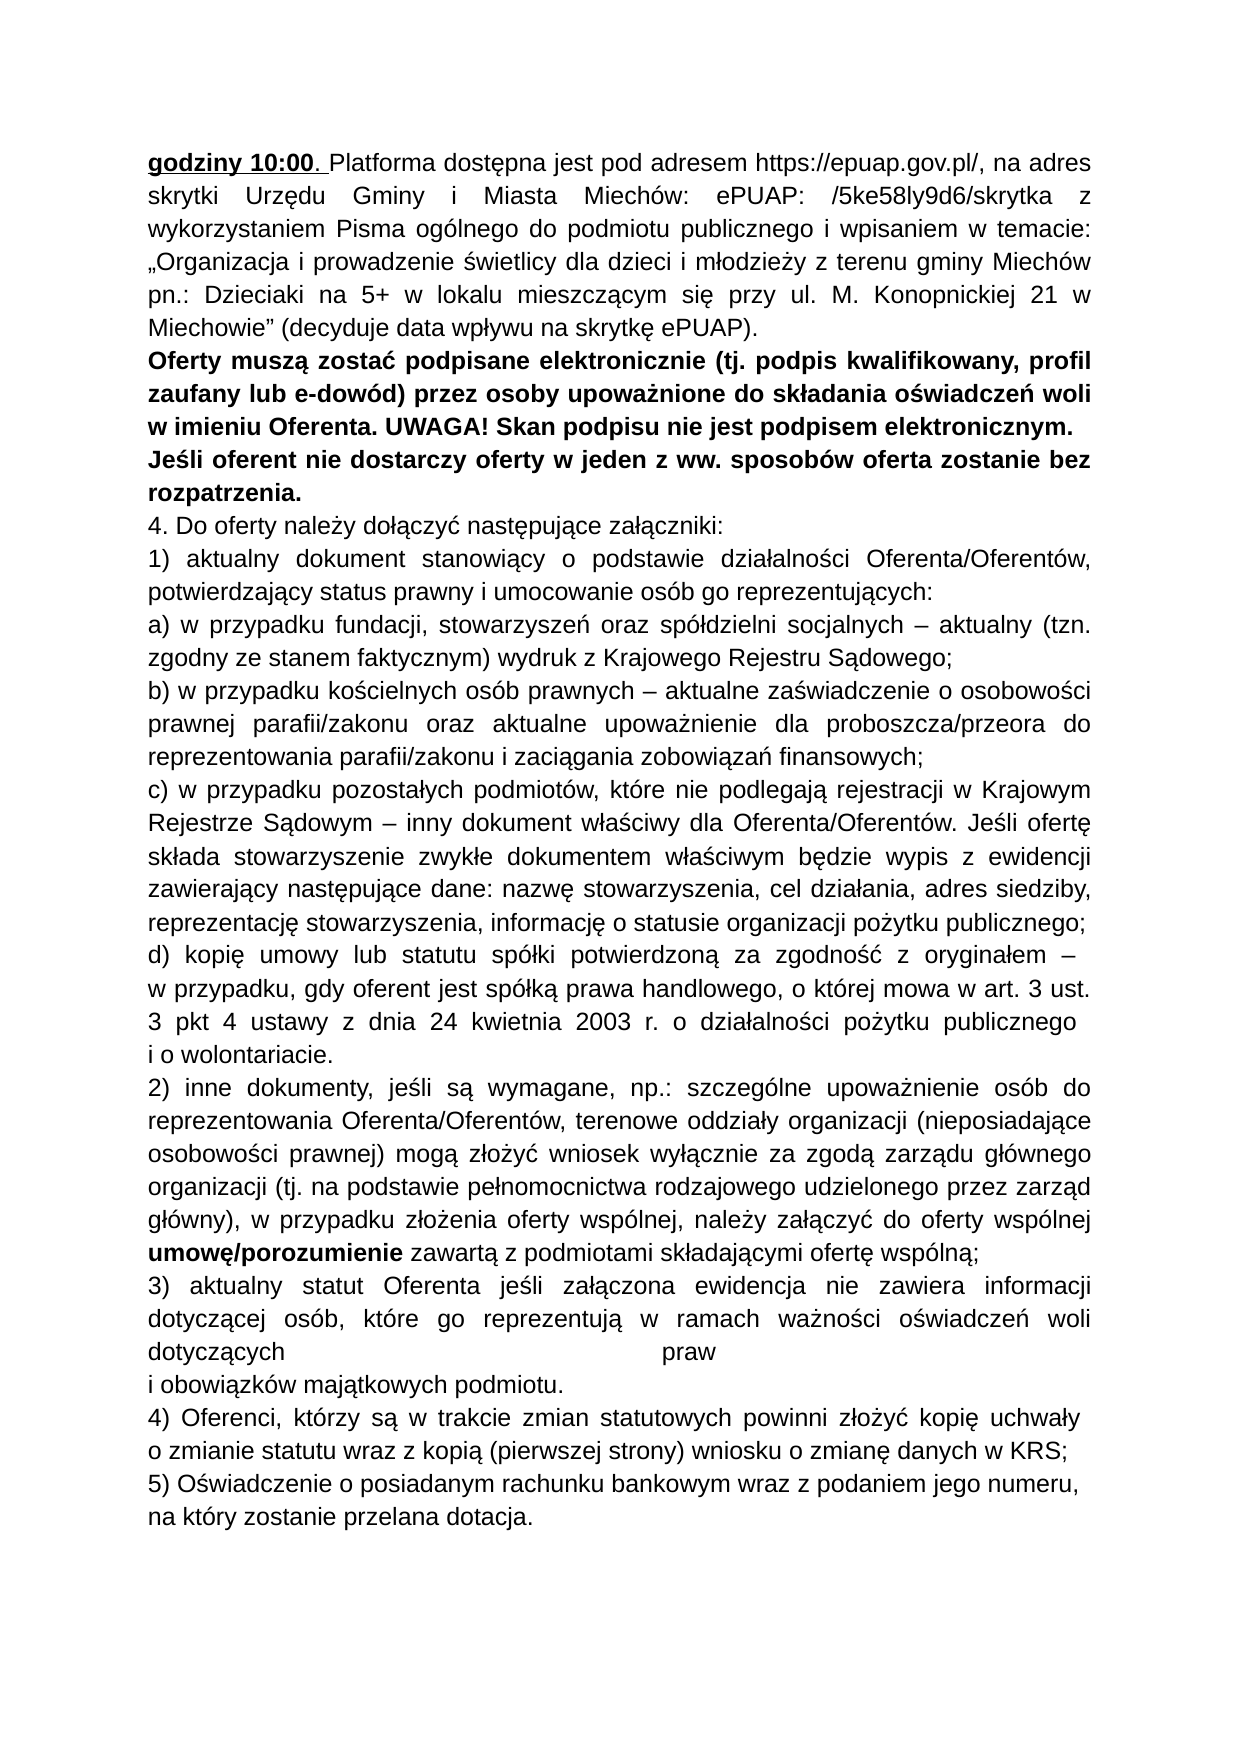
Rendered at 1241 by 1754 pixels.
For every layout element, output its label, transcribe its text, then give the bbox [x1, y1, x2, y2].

text 3) aktualny statut Oferenta jeśli załączona ewidencja nie zawiera informacji dotyczącej osób, które go reprezentują w ramach ważności oświadczeń woli dotyczących praw i obowiązków majątkowych podmiotu. [148, 1271, 1093, 1398]
text Jeśli oferent nie dostarczy oferty w jeden z ww. sposobów oferta zostanie bez rozpatrzenia. [148, 445, 1093, 507]
text 2) inne dokumenty, jeśli są wymagane, np.: szczególne upoważnienie osób do reprezentowania Oferenta/Oferentów, terenowe oddziały organizacji (nieposiadające osobowości prawnej) mogą złożyć wniosek wyłącznie za zgodą zarządu głównego organizacji (tj. na podstawie pełnomocnictwa rodzajowego udzielonego przez zarząd główny), w przypadku złożenia oferty wspólnej, należy załączyć do oferty wspólnej umowę/porozumienie zawartą z podmiotami składającymi ofertę wspólną; [148, 1073, 1093, 1266]
text 4. Do oferty należy dołączyć następujące załączniki: [148, 511, 1093, 540]
text 5) Oświadczenie o posiadanym rachunku bankowym wraz z podaniem jego numeru, [148, 1469, 1093, 1498]
text a) w przypadku fundacji, stowarzyszeń oraz spółdzielni socjalnych – aktualny (tzn. zgodny ze stanem faktycznym) wydruk z Krajowego Rejestru Sądowego; [148, 610, 1093, 672]
text d) kopię umowy lub statutu spółki potwierdzoną za zgodność z oryginałem – w przypadku, gdy oferent jest spółką prawa handlowego, o której mowa w art. 3 ust. 3 pkt 4 ustawy z dnia 24 kwietnia 2003 r. o działalności pożytku publicznego i o wolontariacie. [148, 941, 1093, 1068]
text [148, 148, 1093, 342]
text 1) aktualny dokument stanowiący o podstawie działalności Oferenta/Oferentów, potwierdzający status prawny i umocowanie osób go reprezentujących: [148, 544, 1093, 606]
text c) w przypadku pozostałych podmiotów, które nie podlegają rejestracji w Krajowym Rejestrze Sądowym – inny dokument właściwy dla Oferenta/Oferentów. Jeśli ofertę składa stowarzyszenie zwykłe dokumentem właściwym będzie wypis z ewidencji zawierający następujące dane: nazwę stowarzyszenia, cel działania, adres siedziby, reprezentację stowarzyszenia, informację o statusie organizacji pożytku publicznego; [148, 775, 1093, 936]
text Oferty muszą zostać podpisane elektronicznie (tj. podpis kwalifikowany, profil zaufany lub e-dowód) przez osoby upoważnione do składania oświadczeń woli w imieniu Oferenta. UWAGA! Skan podpisu nie jest podpisem elektronicznym. [148, 346, 1093, 441]
text 4) Oferenci, którzy są w trakcie zmian statutowych powinni złożyć kopię uchwały o zmianie statutu wraz z kopią (pierwszej strony) wniosku o zmianę danych w KRS; [148, 1403, 1093, 1464]
text na który zostanie przelana dotacja. [148, 1502, 1093, 1531]
text b) w przypadku kościelnych osób prawnych – aktualne zaświadczenie o osobowości prawnej parafii/zakonu oraz aktualne upoważnienie dla proboszcza/przeora do reprezentowania parafii/zakonu i zaciągania zobowiązań finansowych; [148, 676, 1093, 771]
